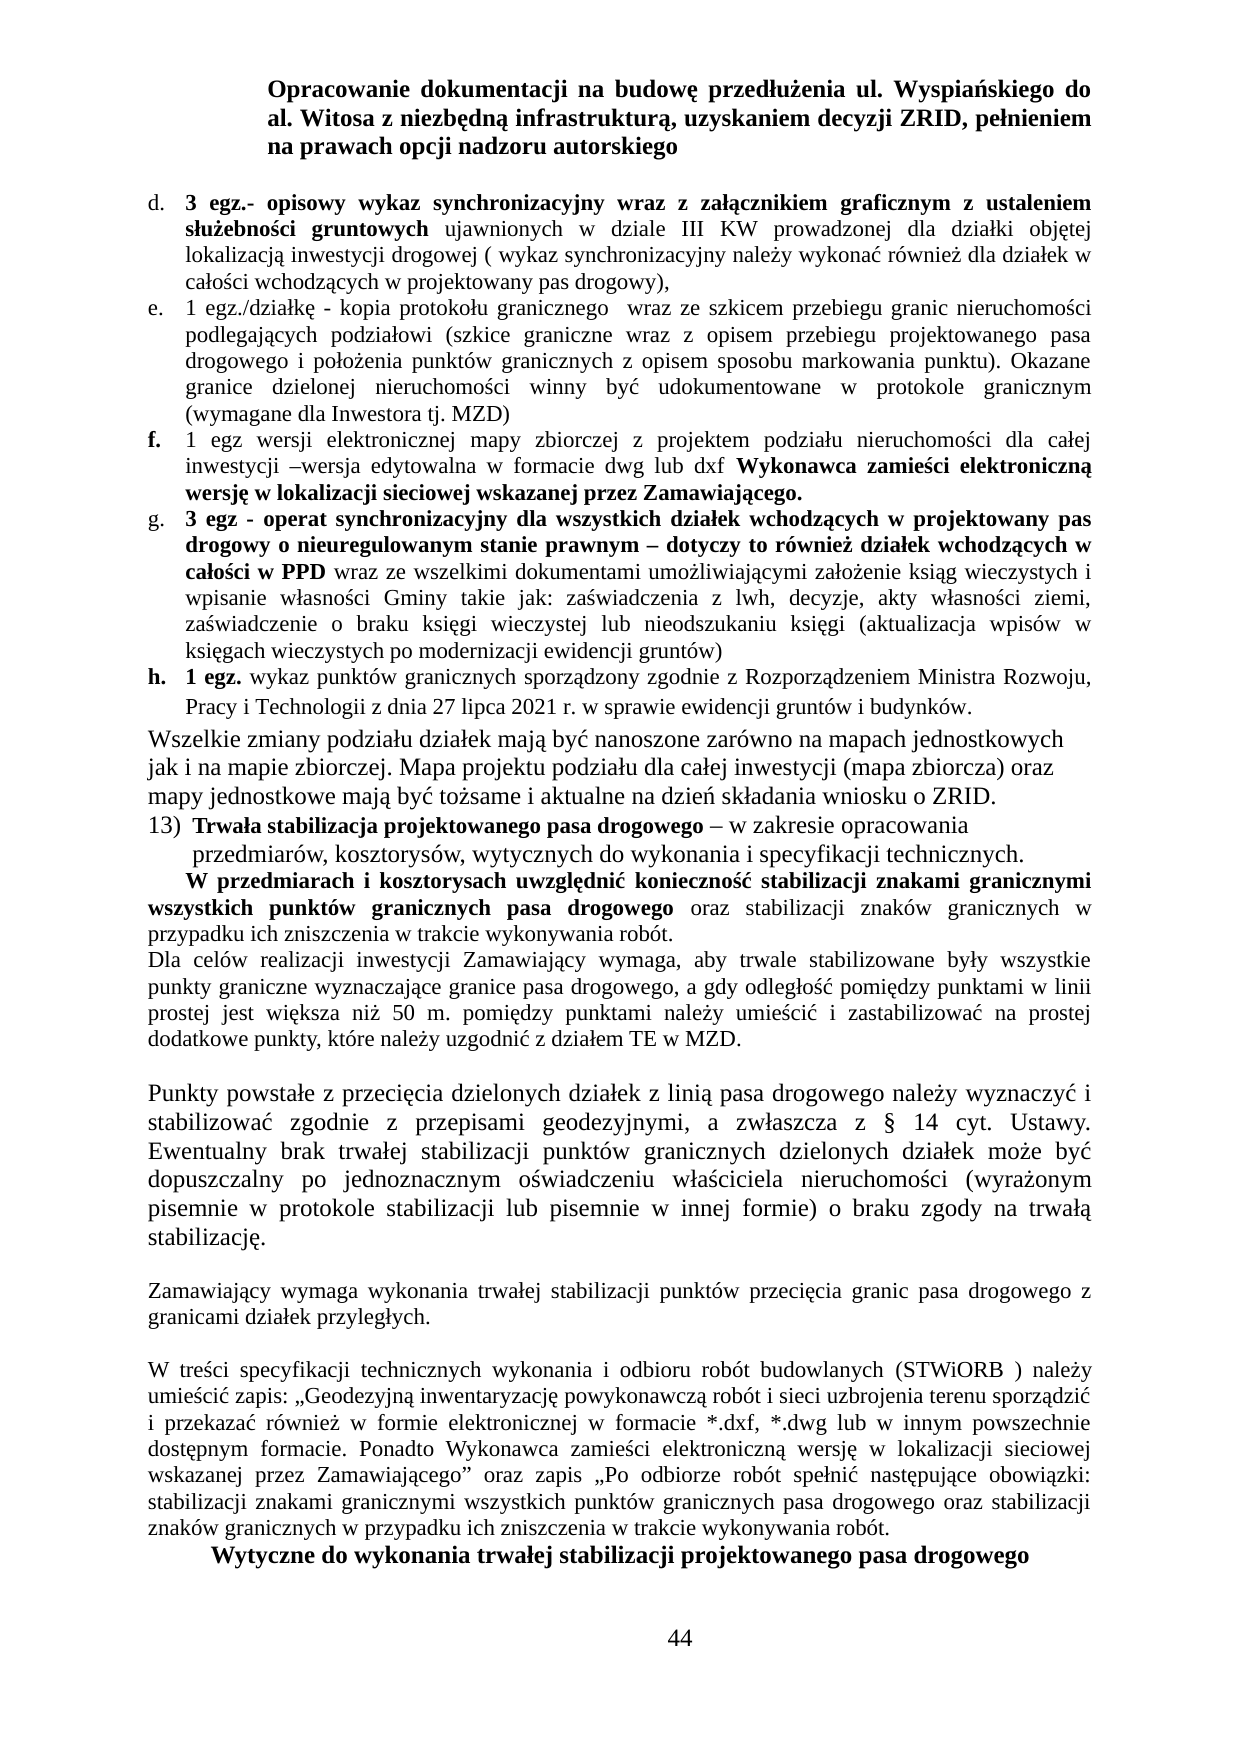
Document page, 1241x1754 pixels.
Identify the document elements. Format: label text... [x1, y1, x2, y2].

list 1 egz. wykaz punktów granicznych sporządzony zgodnie z Rozporządzeniem Ministra Rozwoju, Pracy i Technologii z dnia 27 lipca 2021 r. w sprawie ewidencji gruntów i budynków. [148, 663, 1092, 720]
text W przedmiarach i kosztorysach uwzględnić konieczność stabilizacji znakami granicznymi wszystkich punktów granicznych pasa drogowego oraz stabilizacji znaków granicznych w przypadku ich zniszczenia w trakcie wykonywania robót. [148, 867, 1092, 946]
list 3 egz.- opisowy wykaz synchronizacyjny wraz z załącznikiem graficznym z ustaleniem służebności gruntowych ujawnionych w dziale III KW prowadzonej dla działki objętej lokalizacją inwestycji drogowej ( wykaz synchronizacyjny należy wykonać również dla działek w całości wchodzących w projektowany pas drogowy), [148, 189, 1092, 294]
list Trwała stabilizacja projektowanego pasa drogowego – w zakresie opracowania przedmiarów, kosztorysów, wytycznych do wykonania i specyfikacji technicznych. [148, 810, 1092, 867]
list Wszelkie zmiany podziału działek mają być nanoszone zarówno na mapach jednostkowych jak i na mapie zbiorczej. Mapa projektu podziału dla całej inwestycji (mapa zbiorcza) oraz mapy jednostkowe mają być tożsame i aktualne na dzień składania wniosku o ZRID. [148, 724, 1092, 810]
list 1 egz wersji elektronicznej mapy zbiorczej z projektem podziału nieruchomości dla całej inwestycji –wersja edytowalna w formacie dwg lub dxf Wykonawca zamieści elektroniczną wersję w lokalizacji sieciowej wskazanej przez Zamawiającego. [148, 426, 1092, 505]
text Wytyczne do wykonania trwałej stabilizacji projektowanego pasa drogowego [148, 1541, 1092, 1569]
text Punkty powstałe z przecięcia dzielonych działek z linią pasa drogowego należy wyznaczyć i stabilizować zgodnie z przepisami geodezyjnymi, a zwłaszcza z § 14 cyt. Ustawy. Ewentualny brak trwałej stabilizacji punktów granicznych dzielonych działek może być dopuszczalny po jednoznacznym oświadczeniu właściciela nieruchomości (wyrażonym pisemnie w protokole stabilizacji lub pisemnie w innej formie) o braku zgody na trwałą stabilizację. [148, 1078, 1092, 1251]
text Dla celów realizacji inwestycji Zamawiający wymaga, aby trwale stabilizowane były wszystkie punkty graniczne wyznaczające granice pasa drogowego, a gdy odległość pomiędzy punktami w linii prostej jest większa niż 50 m. pomiędzy punktami należy umieścić i zastabilizować na prostej dodatkowe punkty, które należy uzgodnić z działem TE w MZD. [148, 946, 1092, 1052]
text W treści specyfikacji technicznych wykonania i odbioru robót budowlanych (STWiORB ) należy umieścić zapis: „Geodezyjną inwentaryzację powykonawczą robót i sieci uzbrojenia terenu sporządzić i przekazać również w formie elektronicznej w formacie *.dxf, *.dwg lub w innym powszechnie dostępnym formacie. Ponadto Wykonawca zamieści elektroniczną wersję w lokalizacji sieciowej wskazanej przez Zamawiającego” oraz zapis „Po odbiorze robót spełnić następujące obowiązki: stabilizacji znakami granicznymi wszystkich punktów granicznych pasa drogowego oraz stabilizacji znaków granicznych w przypadku ich zniszczenia w trakcie wykonywania robót. [148, 1356, 1092, 1541]
text Zamawiający wymaga wykonania trwałej stabilizacji punktów przecięcia granic pasa drogowego z granicami działek przyległych. [148, 1277, 1092, 1330]
list 3 egz - operat synchronizacyjny dla wszystkich działek wchodzących w projektowany pas drogowy o nieuregulowanym stanie prawnym – dotyczy to również działek wchodzących w całości w PPD wraz ze wszelkimi dokumentami umożliwiającymi założenie ksiąg wieczystych i wpisanie własności Gminy takie jak: zaświadczenia z lwh, decyzje, akty własności ziemi, zaświadczenie o braku księgi wieczystej lub nieodszukaniu księgi (aktualizacja wpisów w księgach wieczystych po modernizacji ewidencji gruntów) [148, 505, 1092, 663]
list 1 egz./działkę - kopia protokołu granicznego wraz ze szkicem przebiegu granic nieruchomości podlegających podziałowi (szkice graniczne wraz z opisem przebiegu projektowanego pasa drogowego i położenia punktów granicznych z opisem sposobu markowania punktu). Okazane granice dzielonej nieruchomości winny być udokumentowane w protokole granicznym (wymagane dla Inwestora tj. MZD) [148, 294, 1092, 426]
